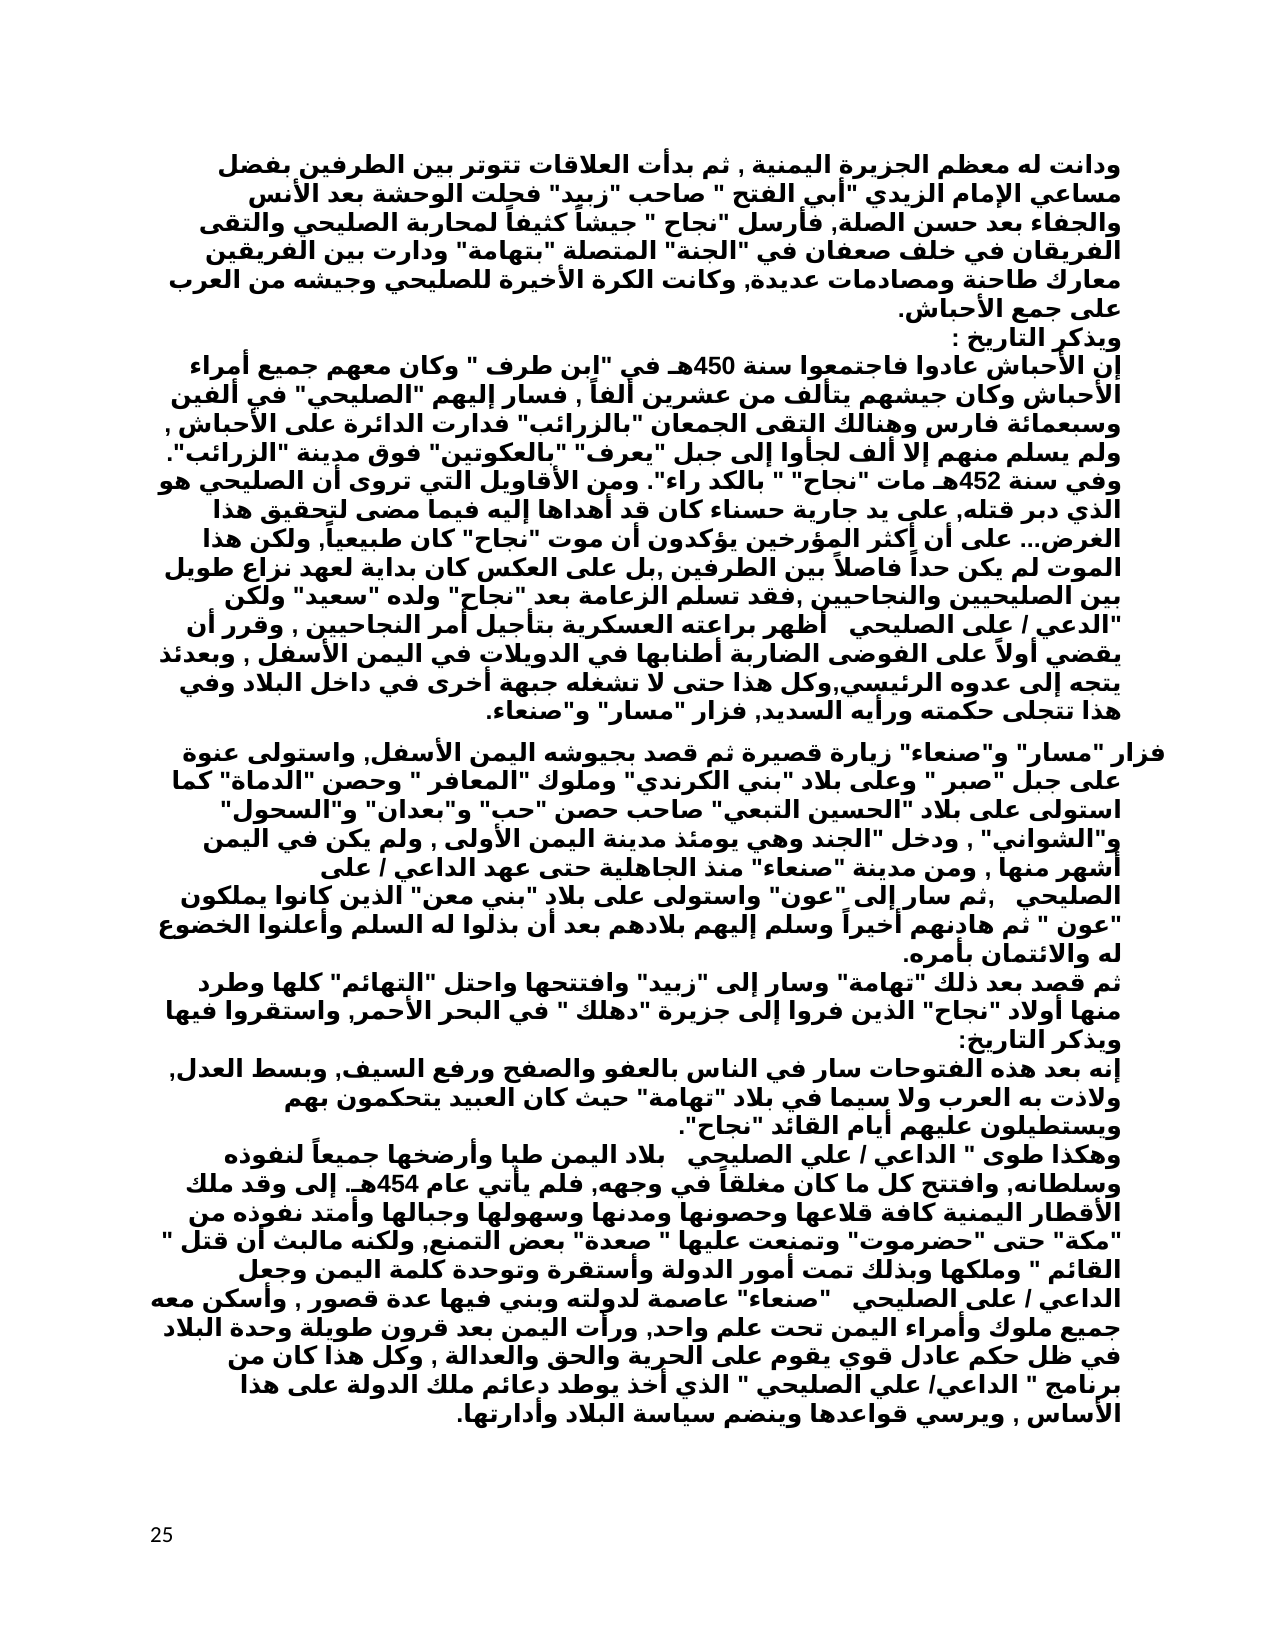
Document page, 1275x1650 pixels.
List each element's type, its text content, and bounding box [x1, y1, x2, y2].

text فزار "مسار" و"صنعاء" زيارة قصيرة ثم قصد بجيوشه اليمن الأسفل, واستولى عنوة على جبل "صبر " وعلى بلاد "بني الكرندي" وملوك "المعافر " وحصن "الدماة" كما استولى على بلاد "الحسين التبعي" صاحب حصن "حب" و"بعدان" و"السحول" و"الشواني" , ودخل "الجند وهي يومئذ مدينة اليمن الأولى , ولم يكن في اليمن أشهر منها , ومن مدينة "صنعاء" منذ الجاهلية حتى عهد الداعي / على الصليحي ,ثم سار إلى "عون" واستولى على بلاد "بني معن" الذين كانوا يملكون "عون " ثم هادنهم أخيراً وسلم إليهم بلادهم بعد أن بذلوا له السلم وأعلنوا الخضوع له والائتمان بأمره. ثم قصد بعد ذلك "تهامة" وسار إلى "زبيد" وافتتحها واحتل "التهائم" كلها وطرد منها أولاد "نجاح" الذين فروا إلى جزيرة "دهلك " في البحر الأحمر, واستقروا فيها ويذكر التاريخ: إنه بعد هذه الفتوحات سار في الناس بالعفو والصفح ورفع السيف, وبسط العدل, ولاذت به العرب ولا سيما في بلاد "تهامة" حيث كان العبيد يتحكمون بهم ويستطيلون عليهم أيام القائد "نجاح". وهكذا طوى " الداعي / علي الصليحي بلاد اليمن طيا وأرضخها جميعاً لنفوذه وسلطانه, وافتتح كل ما كان مغلقاً في وجهه, فلم يأتي عام 454هـ. إلى وقد ملك الأقطار اليمنية كافة قلاعها وحصونها ومدنها وسهولها وجبالها وأمتد نفوذه من "مكة" حتى "حضرموت" وتمنعت عليها " صعدة" بعض التمنع, ولكنه مالبث أن قتل " القائم " وملكها وبذلك تمت أمور الدولة وأستقرة وتوحدة كلمة اليمن وجعل الداعي / على الصليحي "صنعاء" عاصمة لدولته وبني فيها عدة قصور , وأسكن معه جميع ملوك وأمراء اليمن تحت علم واحد, ورأت اليمن بعد قرون طويلة وحدة البلاد في ظل حكم عادل قوي يقوم على الحرية والحق والعدالة , وكل هذا كان من برنامج " الداعي/ علي الصليحي " الذي أخذ يوطد دعائم ملك الدولة على هذا الأساس , ويرسي قواعدها وينضم سياسة البلاد وأدارتها. [150, 737, 1167, 1427]
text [150, 150, 1167, 725]
